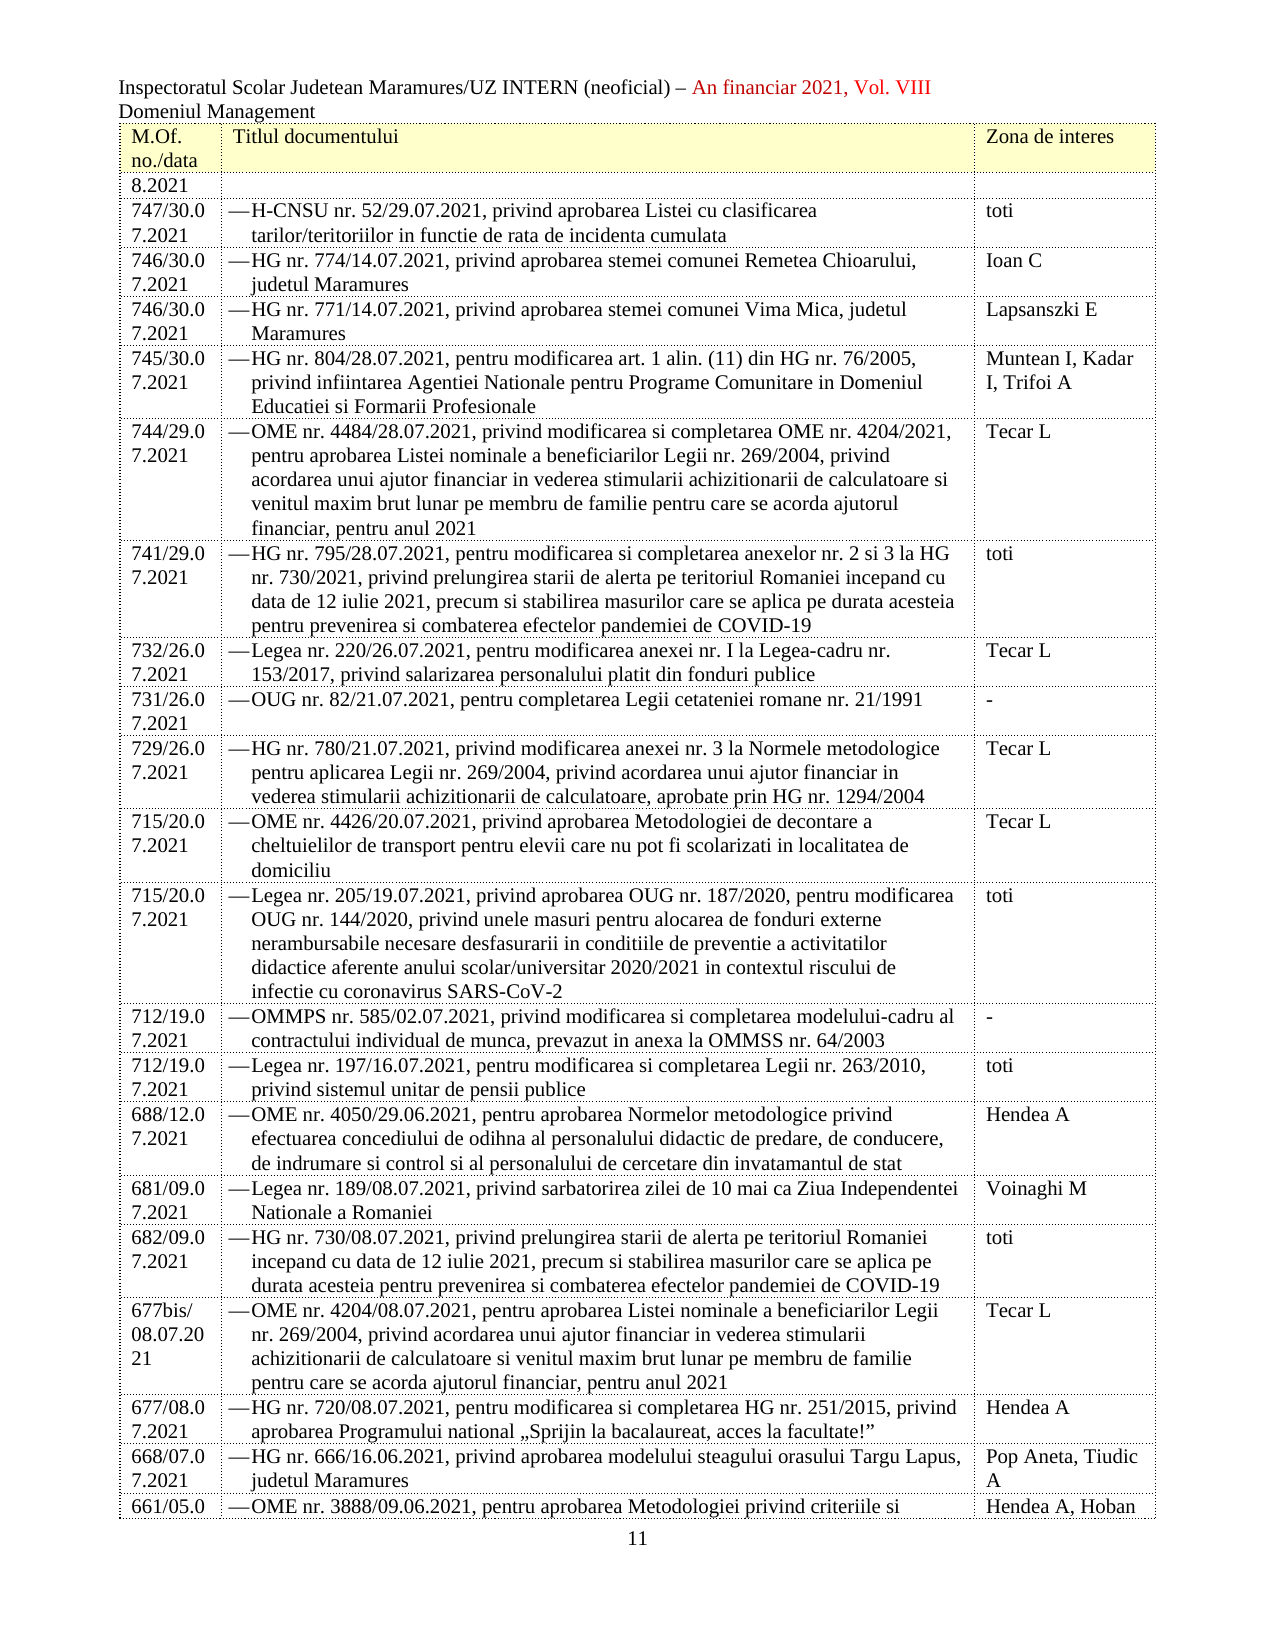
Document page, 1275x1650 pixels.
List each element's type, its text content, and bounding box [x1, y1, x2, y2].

table_cell 681/09.07.2021 [120, 1175, 221, 1224]
table_cell Muntean I, Kadar I, Trifoi A [975, 345, 1155, 418]
table_cell HG nr. 771/14.07.2021, privind aprobarea stemei comunei Vima Mica, judetul Maramures [221, 296, 974, 345]
table_cell H-CNSU nr. 52/29.07.2021, privind aprobarea Listei cu clasificarea tarilor/teritoriilor in functie de rata de incidenta cumulata [221, 198, 974, 247]
table_cell 759/04.08.2021 [120, 172, 221, 197]
table_cell Tecar L [975, 418, 1155, 539]
table_cell Hendea A [975, 1101, 1155, 1174]
table_cell toti [975, 540, 1155, 637]
table_cell 746/30.07.2021 [120, 296, 221, 345]
table_cell OUG nr. 82/21.07.2021, pentru completarea Legii cetateniei romane nr. 21/1991 [221, 686, 974, 735]
table_cell Tecar L [975, 808, 1155, 882]
table_cell 661/05.07.2021 [120, 1493, 221, 1518]
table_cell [221, 1493, 974, 1518]
table_header Zona de interes [975, 123, 1155, 172]
table_cell Tecar L [975, 1297, 1155, 1394]
table_cell HG nr. 780/21.07.2021, privind modificarea anexei nr. 3 la Normele metodologice pentru aplicarea Legii nr. 269/2004, privind acordarea unui ajutor financiar in vederea stimularii achizitionarii de calculatoare, aprobate prin HG nr. 1294/2004 [221, 735, 974, 808]
table_cell toti [975, 1052, 1155, 1101]
table_cell 732/26.07.2021 [120, 637, 221, 686]
table_cell 745/30.07.2021 [120, 345, 221, 418]
table_cell Legea nr. 197/16.07.2021, pentru modificarea si completarea Legii nr. 263/2010, privind sistemul unitar de pensii publice [221, 1052, 974, 1101]
table_cell 747/30.07.2021 [120, 198, 221, 247]
table_cell - [975, 1003, 1155, 1052]
table_cell Legea nr. 220/26.07.2021, pentru modificarea anexei nr. I la Legea-cadru nr. 153/2017, privind salarizarea personalului platit din fonduri publice [221, 637, 974, 686]
table_cell 712/19.07.2021 [120, 1003, 221, 1052]
table_cell Tecar L [975, 735, 1155, 808]
table_cell Ioan C [975, 247, 1155, 296]
table_cell Lapsanszki E [975, 296, 1155, 345]
table_cell 677/08.07.2021 [120, 1394, 221, 1443]
table_cell 712/19.07.2021 [120, 1052, 221, 1101]
table_cell HG nr. 666/16.06.2021, privind aprobarea modelului steagului orasului Targu Lapus, judetul Maramures [221, 1443, 974, 1492]
table_cell Hendea A [975, 1394, 1155, 1443]
table_cell OME nr. 4484/28.07.2021, privind modificarea si completarea OME nr. 4204/2021, pentru aprobarea Listei nominale a beneficiarilor Legii nr. 269/2004, privind acordarea unui ajutor financiar in vederea stimularii achizitionarii de calculatoare si venitul maxim brut lunar pe membru de familie pentru care se acorda ajutorul financiar, pentru anul 2021 [221, 418, 974, 539]
table_cell HG nr. 730/08.07.2021, privind prelungirea starii de alerta pe teritoriul Romaniei incepand cu data de 12 iulie 2021, precum si stabilirea masurilor care se aplica pe durata acesteia pentru prevenirea si combaterea efectelor pandemiei de COVID-19 [221, 1224, 974, 1297]
table_cell Voinaghi M [975, 1175, 1155, 1224]
table_cell HG nr. 720/08.07.2021, pentru modificarea si completarea HG nr. 251/2015, privind aprobarea Programului national „Sprijin la bacalaureat, acces la facultate!” [221, 1394, 974, 1443]
table_cell 682/09.07.2021 [120, 1224, 221, 1297]
table_cell toti [975, 198, 1155, 247]
table_cell Tecar L [975, 637, 1155, 686]
table_header Titlul documentului [221, 123, 974, 172]
table_cell toti [975, 1224, 1155, 1297]
table_header M.Of. no./data [120, 123, 221, 172]
table_cell HG nr. 804/28.07.2021, pentru modificarea art. 1 alin. (11) din HG nr. 76/2005, privind infiintarea Agentiei Nationale pentru Programe Comunitare in Domeniul Educatiei si Formarii Profesionale [221, 345, 974, 418]
table_cell 677bis/08.07.2021 [120, 1297, 221, 1394]
table_cell HG nr. 795/28.07.2021, pentru modificarea si completarea anexelor nr. 2 si 3 la HG nr. 730/2021, privind prelungirea starii de alerta pe teritoriul Romaniei incepand cu data de 12 iulie 2021, precum si stabilirea masurilor care se aplica pe durata acesteia pentru prevenirea si combaterea efectelor pandemiei de COVID-19 [221, 540, 974, 637]
table_cell 668/07.07.2021 [120, 1443, 221, 1492]
table_cell OME nr. 4426/20.07.2021, privind aprobarea Metodologiei de decontare a cheltuielilor de transport pentru elevii care nu pot fi scolarizati in localitatea de domiciliu [221, 808, 974, 882]
table_cell Pop Aneta, Tiudic A [975, 1443, 1155, 1492]
table_cell Hendea A, Hoban F, Bonat I [975, 1493, 1155, 1518]
table_cell HG nr. 774/14.07.2021, privind aprobarea stemei comunei Remetea Chioarului, judetul Maramures [221, 247, 974, 296]
table_cell 715/20.07.2021 [120, 808, 221, 882]
table_cell 741/29.07.2021 [120, 540, 221, 637]
table_cell OME nr. 4050/29.06.2021, pentru aprobarea Normelor metodologice privind efectuarea concediului de odihna al personalului didactic de predare, de conducere, de indrumare si control si al personalului de cercetare din invatamantul de stat [221, 1101, 974, 1174]
table_cell OME nr. 4204/08.07.2021, pentru aprobarea Listei nominale a beneficiarilor Legii nr. 269/2004, privind acordarea unui ajutor financiar in vederea stimularii achizitionarii de calculatoare si venitul maxim brut lunar pe membru de familie pentru care se acorda ajutorul financiar, pentru anul 2021 [221, 1297, 974, 1394]
table_cell 744/29.07.2021 [120, 418, 221, 539]
table_cell 731/26.07.2021 [120, 686, 221, 735]
table_cell OMMPS nr. 585/02.07.2021, privind modificarea si completarea modelului-cadru al contractului individual de munca, prevazut in anexa la OMMSS nr. 64/2003 [221, 1003, 974, 1052]
table_cell 715/20.07.2021 [120, 882, 221, 1003]
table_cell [221, 172, 974, 197]
table_cell - [975, 686, 1155, 735]
table_cell Legea nr. 189/08.07.2021, privind sarbatorirea zilei de 10 mai ca Ziua Independentei Nationale a Romaniei [221, 1175, 974, 1224]
table_cell Legea nr. 205/19.07.2021, privind aprobarea OUG nr. 187/2020, pentru modificarea OUG nr. 144/2020, privind unele masuri pentru alocarea de fonduri externe nerambursabile necesare desfasurarii in conditiile de preventie a activitatilor didactice aferente anului scolar/universitar 2020/2021 in contextul riscului de infectie cu coronavirus SARS-CoV-2 [221, 882, 974, 1003]
table_cell toti [975, 882, 1155, 1003]
table_cell 688/12.07.2021 [120, 1101, 221, 1174]
table_cell Kadar I [975, 172, 1155, 197]
table_cell 729/26.07.2021 [120, 735, 221, 808]
table_cell 746/30.07.2021 [120, 247, 221, 296]
